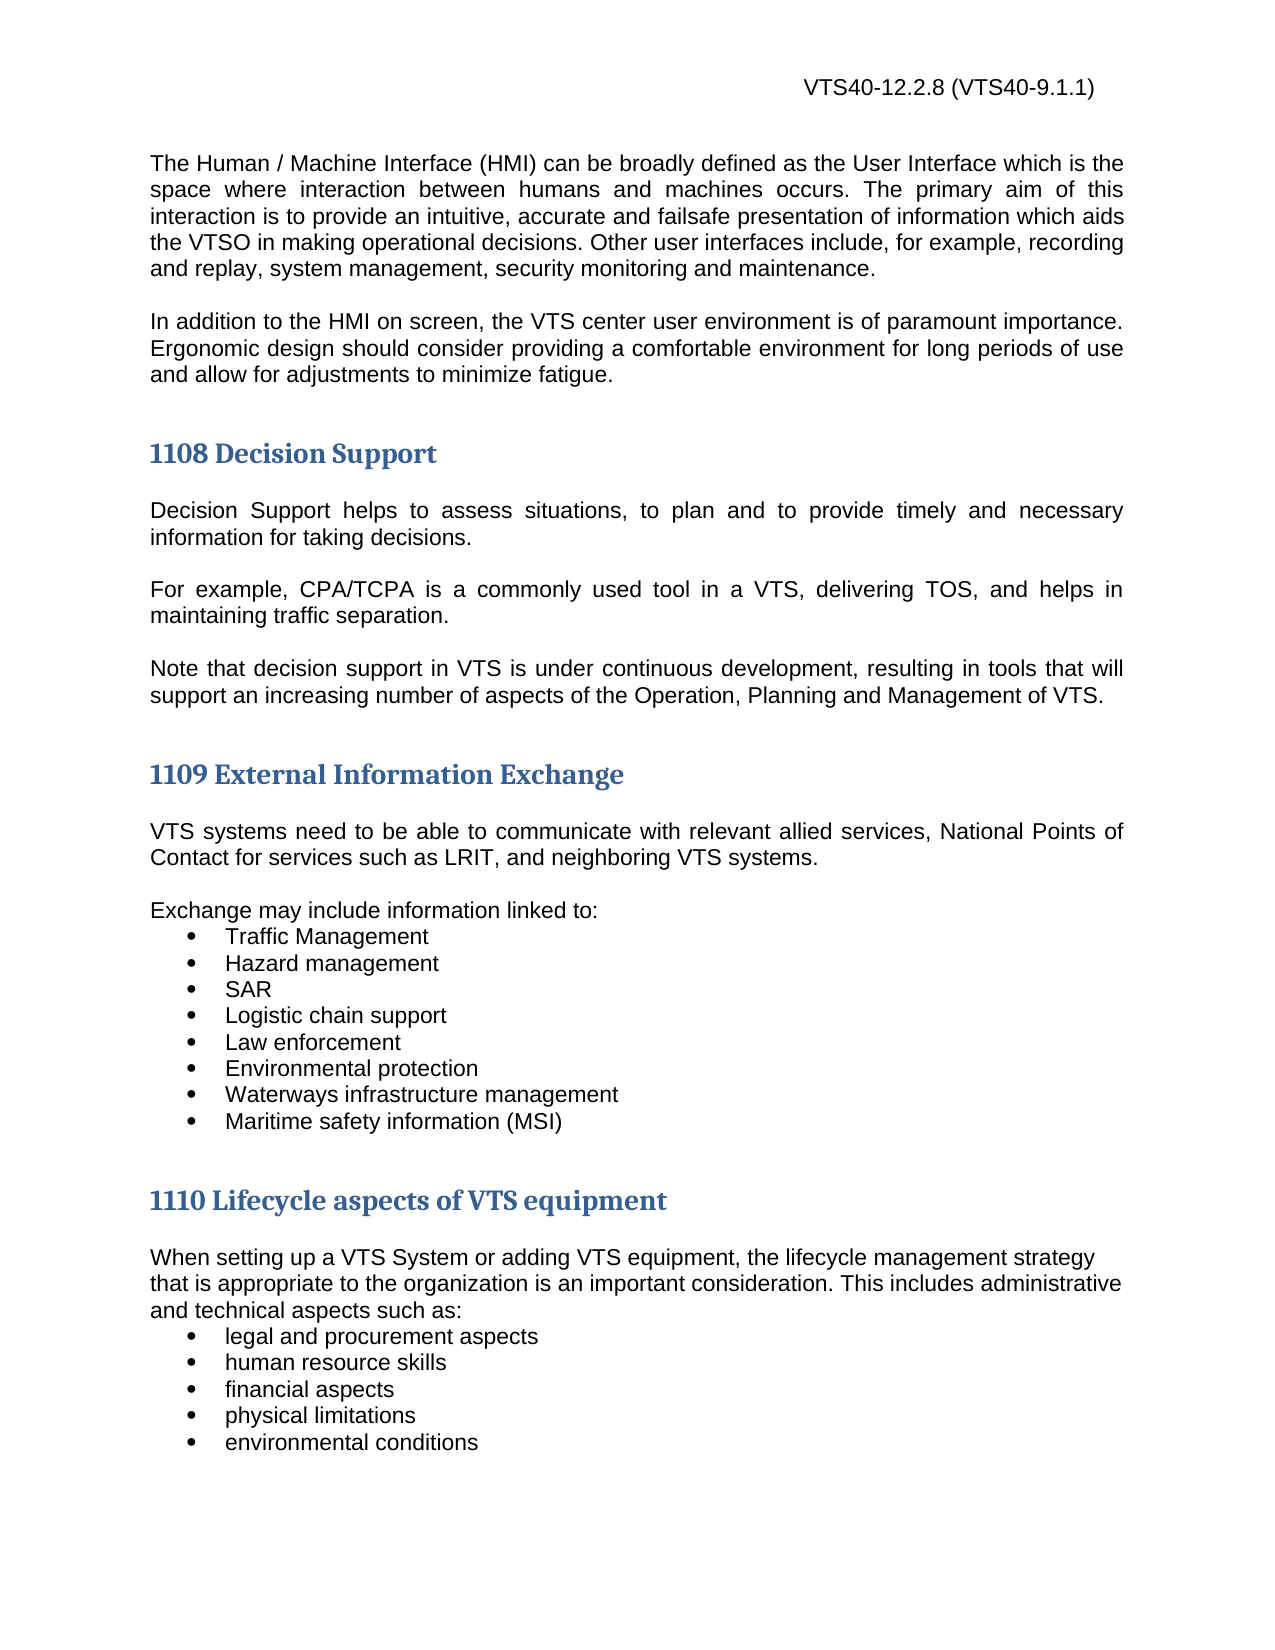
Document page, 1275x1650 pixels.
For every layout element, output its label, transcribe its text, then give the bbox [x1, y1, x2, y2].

list SAR [187, 976, 1125, 1002]
list human resource skills [187, 1349, 1125, 1376]
list Logistic chain support [187, 1002, 1125, 1029]
list Environmental protection [187, 1055, 1125, 1081]
text When setting up a VTS System or adding VTS equipment, the lifecycle management strategy that is appropriate to the organization is an important consideration. This includes administrative and technical aspects such as: [150, 1244, 1125, 1323]
list Law enforcement [187, 1029, 1125, 1055]
list financial aspects [187, 1376, 1125, 1402]
subtitle 1108 Decision Support [150, 437, 1125, 471]
text The Human / Machine Interface (HMI) can be broadly defined as the User Interface which is the space where interaction between humans and machines occurs. The primary aim of this interaction is to provide an intuitive, accurate and failsafe presentation of information which aids the VTSO in making operational decisions. Other user interfaces include, for example, recording and replay, system management, security monitoring and maintenance. [150, 150, 1125, 282]
list environmental conditions [187, 1428, 1125, 1455]
text For example, CPA/TCPA is a commonly used tool in a VTS, delivering TOS, and helps in maintaining traffic separation. [150, 576, 1125, 629]
text Note that decision support in VTS is under continuous development, resulting in tools that will support an increasing number of aspects of the Operation, Planning and Management of VTS. [150, 655, 1125, 708]
text In addition to the HMI on screen, the VTS center user environment is of paramount importance. Ergonomic design should consider providing a comfortable environment for long periods of use and allow for adjustments to minimize fatigue. [150, 308, 1125, 387]
subtitle 1109 External Information Exchange [150, 758, 1125, 791]
list legal and procurement aspects [187, 1323, 1125, 1349]
list Waterways infrastructure management [187, 1081, 1125, 1108]
list Hazard management [187, 949, 1125, 976]
text VTS systems need to be able to communicate with relevant allied services, National Points of Contact for services such as LRIT, and neighboring VTS systems. [150, 818, 1125, 871]
list Maritime safety information (MSI) [187, 1108, 1125, 1134]
subtitle 1110 Lifecycle aspects of VTS equipment [150, 1184, 1125, 1218]
text Decision Support helps to assess situations, to plan and to provide timely and necessary information for taking decisions. [150, 497, 1125, 550]
list physical limitations [187, 1402, 1125, 1428]
text Exchange may include information linked to: [150, 897, 1125, 923]
list Traffic Management [187, 923, 1125, 949]
